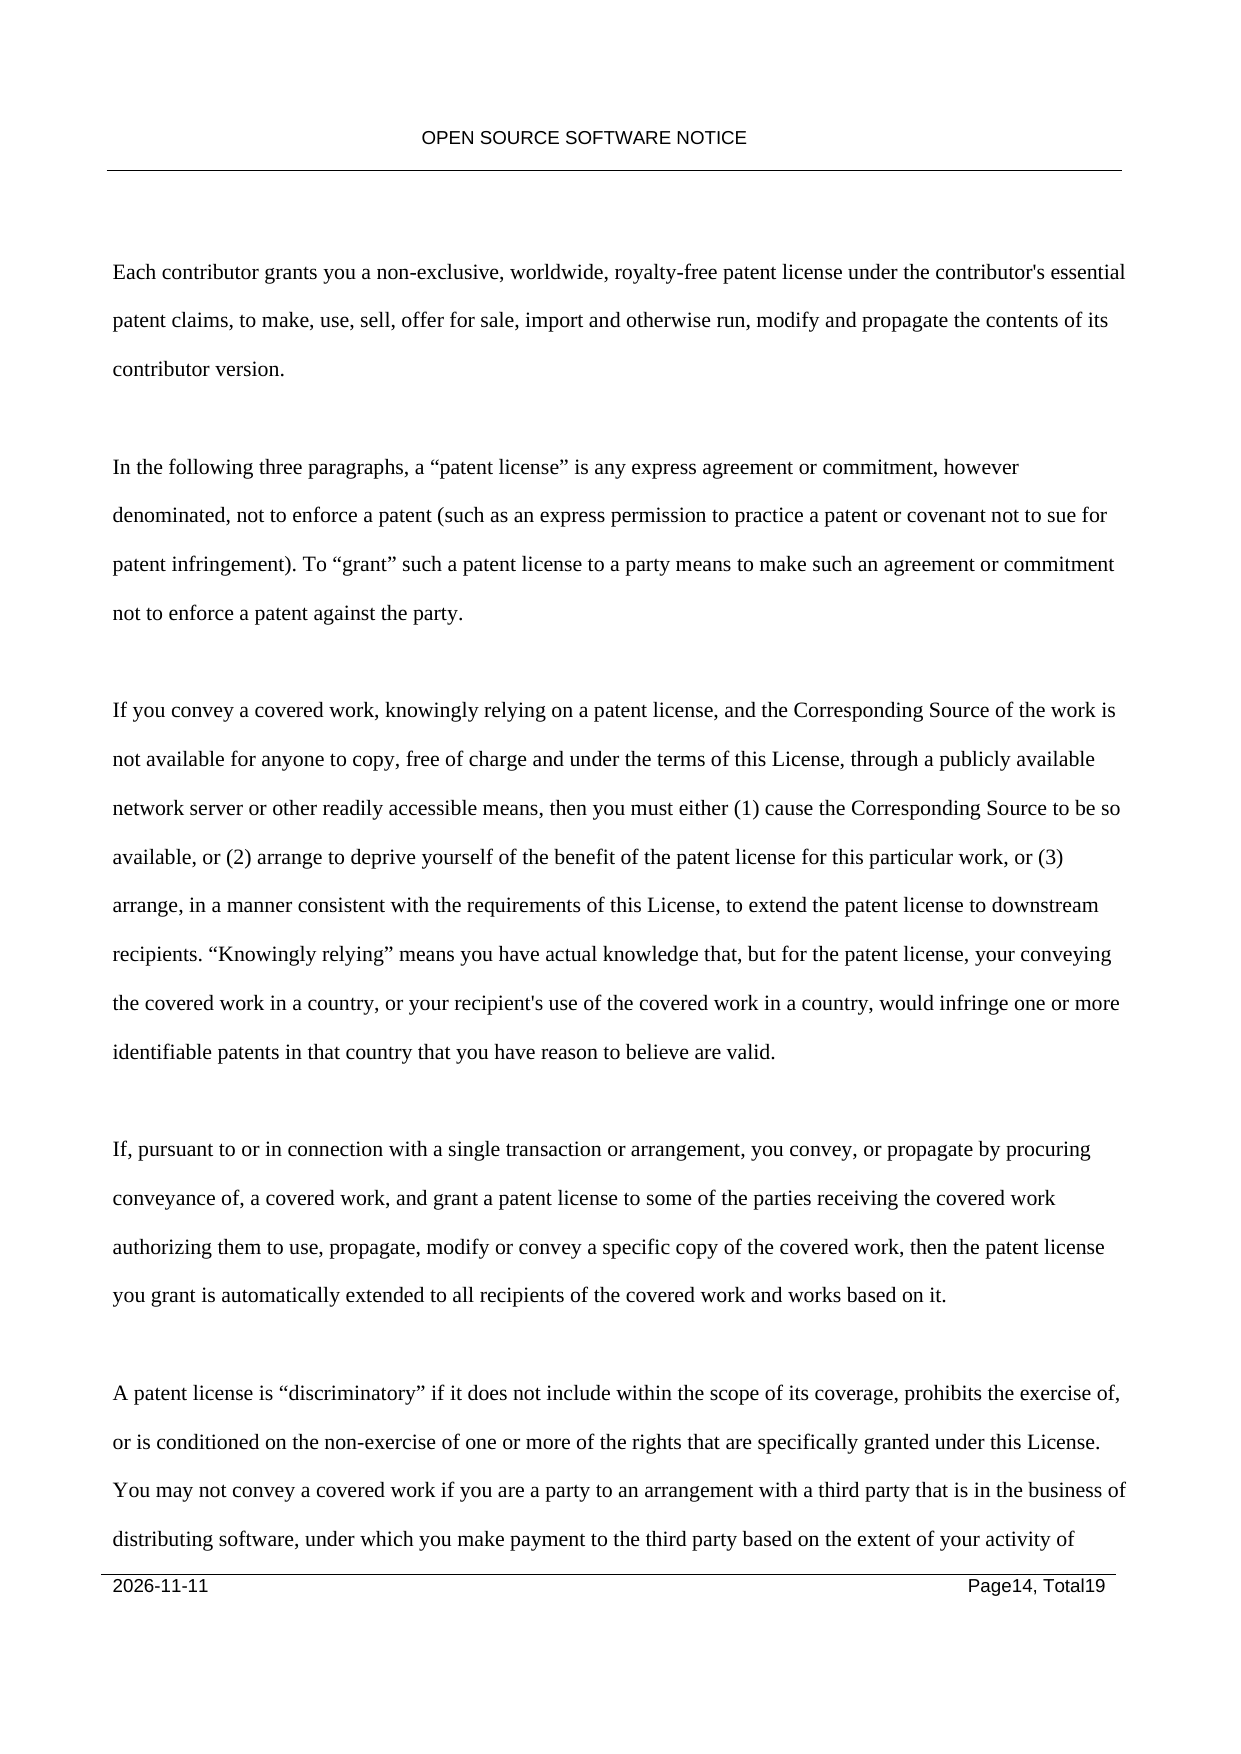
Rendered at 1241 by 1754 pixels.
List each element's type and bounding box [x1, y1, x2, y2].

text [112, 206, 1128, 1555]
